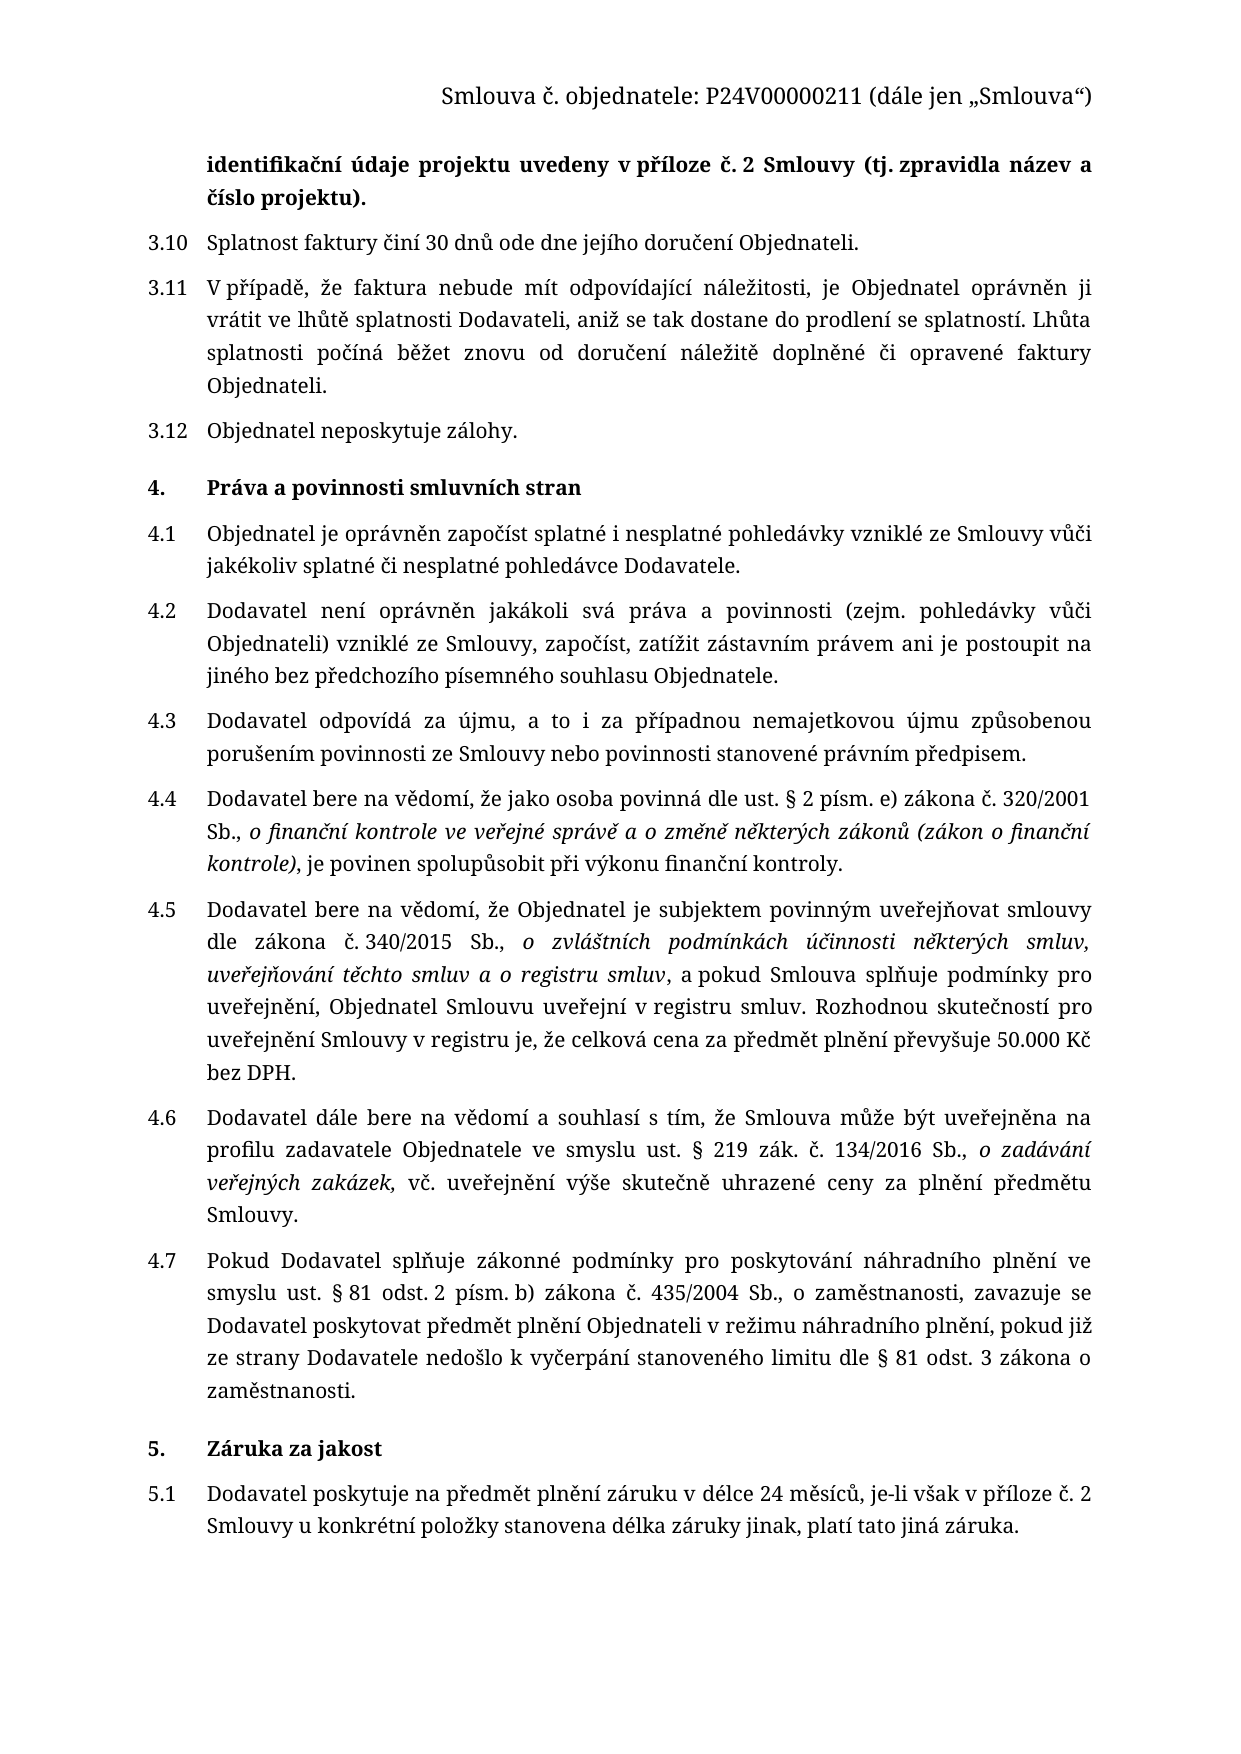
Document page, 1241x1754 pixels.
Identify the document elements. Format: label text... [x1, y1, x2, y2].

list Objednatel je oprávněn započíst splatné i nesplatné pohledávky vzniklé ze Smlouvy vůči jakékoliv splatné či nesplatné pohledávce Dodavatele. [148, 519, 1093, 580]
list Pokud Dodavatel splňuje zákonné podmínky pro poskytování náhradního plnění ve smyslu ust. § 81 odst. 2 písm. b) zákona č. 435/2004 Sb., o zaměstnanosti, zavazuje se Dodavatel poskytovat předmět plnění Objednateli v režimu náhradního plnění, pokud již ze strany Dodavatele nedošlo k vyčerpání stanoveného limitu dle § 81 odst. 3 zákona o zaměstnanosti. [148, 1246, 1093, 1404]
list Dodavatel poskytuje na předmět plnění záruku v délce 24 měsíců, je-li však v příloze č. 2 Smlouvy u konkrétní položky stanovena délka záruky jinak, platí tato jiná záruka. [148, 1479, 1093, 1540]
list V případě, že faktura nebude mít odpovídající náležitosti, je Objednatel oprávněn ji vrátit ve lhůtě splatnosti Dodavateli, aniž se tak dostane do prodlení se splatností. Lhůta splatnosti počíná běžet znovu od doručení náležitě doplněné či opravené faktury Objednateli. [148, 273, 1093, 399]
list Splatnost faktury činí 30 dnů ode dne jejího doručení Objednateli. [148, 228, 1093, 256]
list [148, 150, 1093, 211]
list Objednatel neposkytuje zálohy. [148, 416, 1093, 444]
list Práva a povinnosti smluvních stran [148, 473, 1093, 502]
list Dodavatel není oprávněn jakákoli svá práva a povinnosti (zejm. pohledávky vůči Objednateli) vzniklé ze Smlouvy, započíst, zatížit zástavním právem ani je postoupit na jiného bez předchozího písemného souhlasu Objednatele. [148, 596, 1093, 690]
list Záruka za jakost [148, 1434, 1093, 1462]
list Dodavatel bere na vědomí, že jako osoba povinná dle ust. § 2 písm. e) zákona č. 320/2001 Sb., o finanční kontrole ve veřejné správě a o změně některých zákonů (zákon o finanční kontrole), je povinen spolupůsobit při výkonu finanční kontroly. [148, 784, 1093, 878]
list Dodavatel bere na vědomí, že Objednatel je subjektem povinným uveřejňovat smlouvy dle zákona č. 340/2015 Sb., o zvláštních podmínkách účinnosti některých smluv, uveřejňování těchto smluv a o registru smluv, a pokud Smlouva splňuje podmínky pro uveřejnění, Objednatel Smlouvu uveřejní v registru smluv. Rozhodnou skutečností pro uveřejnění Smlouvy v registru je, že celková cena za předmět plnění převyšuje 50.000 Kč bez DPH. [148, 895, 1093, 1086]
list Dodavatel dále bere na vědomí a souhlasí s tím, že Smlouva může být uveřejněna na profilu zadavatele Objednatele ve smyslu ust. § 219 zák. č. 134/2016 Sb., o zadávání veřejných zakázek, vč. uveřejnění výše skutečně uhrazené ceny za plnění předmětu Smlouvy. [148, 1103, 1093, 1229]
list Dodavatel odpovídá za újmu, a to i za případnou nemajetkovou újmu způsobenou porušením povinnosti ze Smlouvy nebo povinnosti stanovené právním předpisem. [148, 707, 1093, 768]
